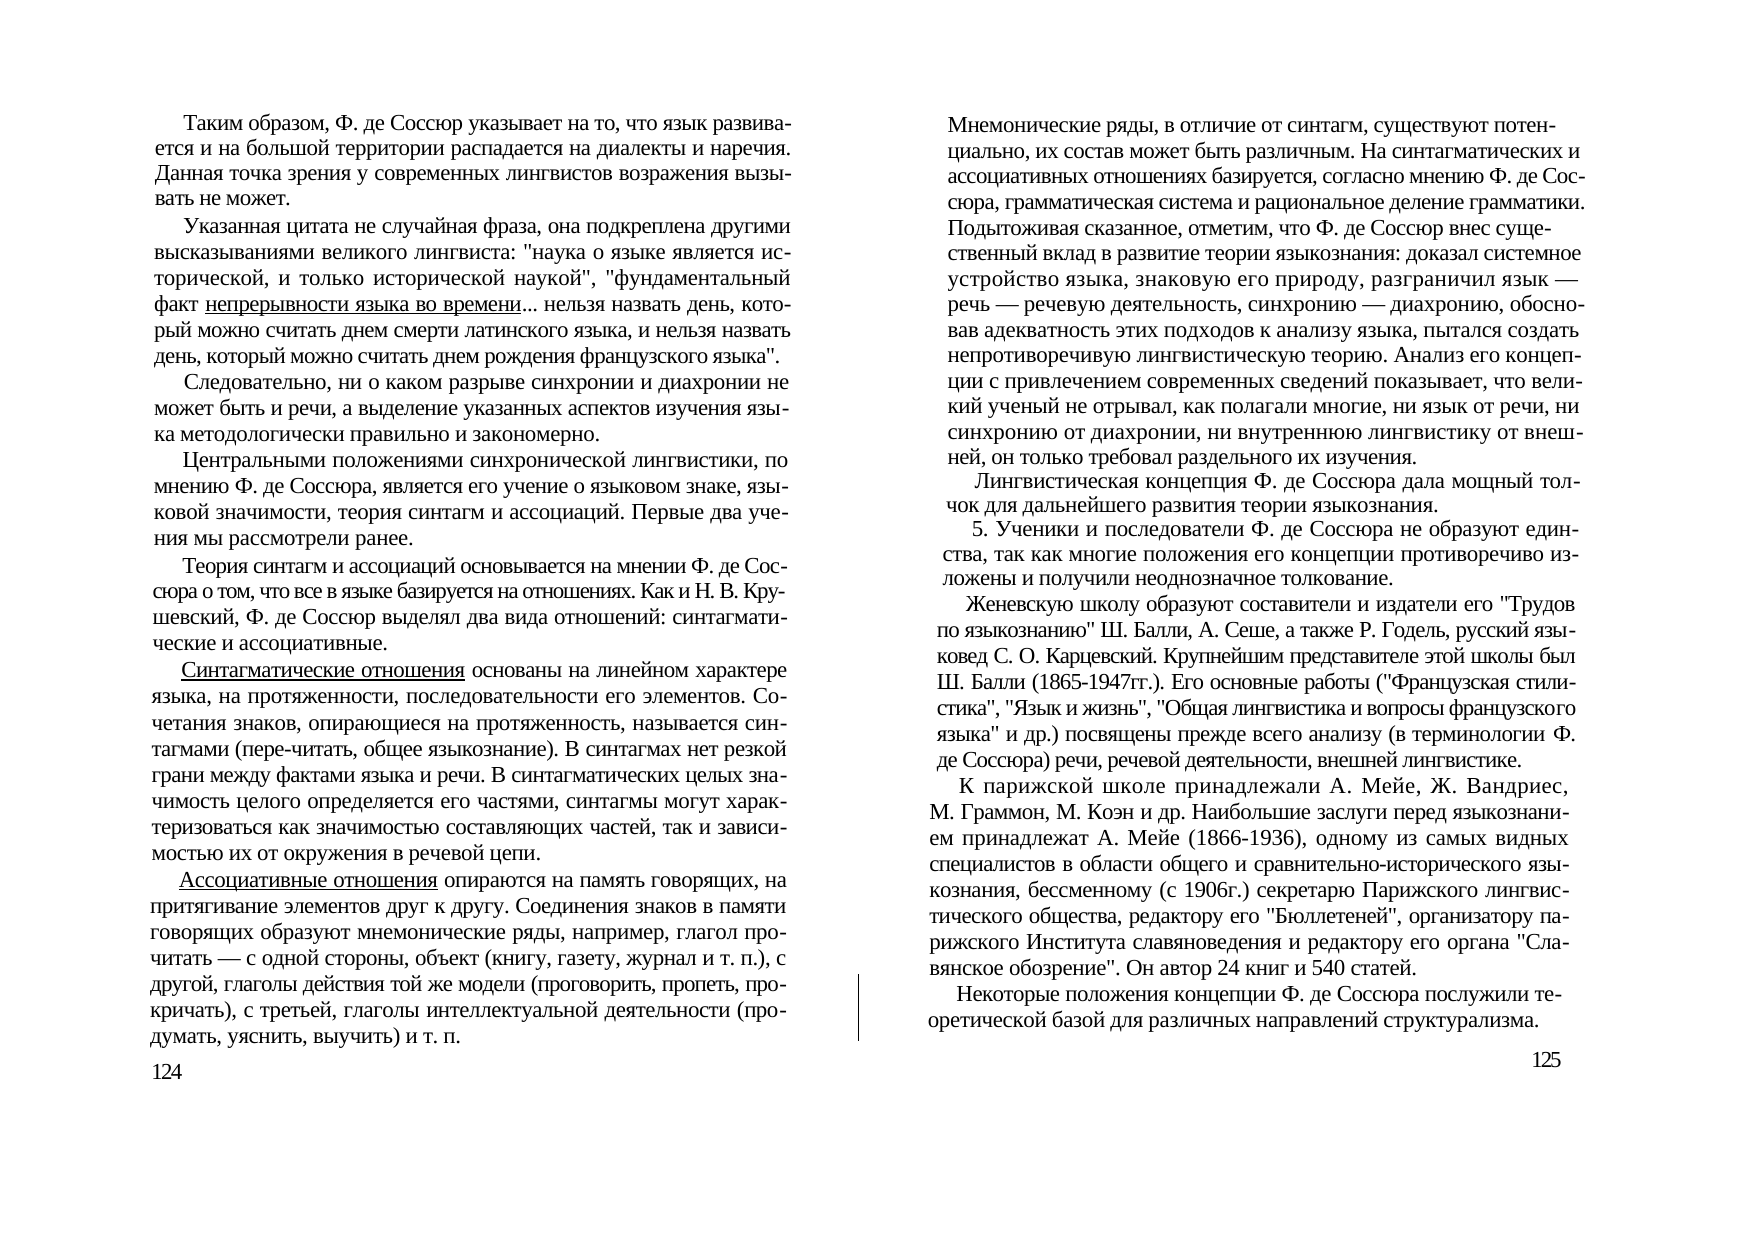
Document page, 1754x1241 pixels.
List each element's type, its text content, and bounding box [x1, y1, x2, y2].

text Ассоциативные отношения опираются на память говорящих, на притягивание элементов друг к другу. Соединения знаков в памяти говорящих образуют мнемонические ряды, например, глагол прочитать — с одной стороны, объект (книгу, газету, журнал и т. п.), с другой, глаголы действия той же модели (проговорить, пропеть, прокричать), с третьей, глаголы интеллектуальной деятельности (продумать, уяснить, выучить) и т. п. [150, 866, 787, 1049]
text Следовательно, ни о каком разрыве синхронии и диахронии не может быть и речи, а выделение указанных аспектов изучения языка методологически правильно и закономерно. [154, 369, 789, 447]
text Некоторые положения концепции Ф. де Соссюра послужили теоретической базой для различных направлений структурализма. [928, 981, 1562, 1033]
text Таким образом, Ф. де Соссюр указывает на то, что язык развивается и на большой территории распадается на диалекты и наречия. Данная точка зрения у современных лингвистов возражения вызывать не может. [154, 110, 792, 210]
text Центральными положениями синхронической лингвистики, по мнению Ф. де Соссюра, является его учение о языковом знаке, языковой значимости, теория синтагм и ассоциаций. Первые два учения мы рассмотрели ранее. [153, 447, 789, 551]
text 5. Ученики и последователи Ф. де Соссюра не образуют единства, так как многие положения его концепции противоречиво изложены и получили неоднозначное толкование. [942, 517, 1579, 590]
text Указанная цитата не случайная фраза, она подкреплена другими высказываниями великого лингвиста: "наука о языке является исторической, и только исторической наукой", "фундаментальный факт непрерывности языка во времени... нельзя назвать день, который можно считать днем смерти латинского языка, и нельзя назвать день, который можно считать днем рождения французского языка". [154, 212, 791, 369]
text К парижской школе принадлежали А. Мейе, Ж. Вандриес, М. Граммон, М. Коэн и др. Наибольшие заслуги перед языкознанием принадлежат А. Мейе (1866-1936), одному из самых видных специалистов в области общего и сравнительно-исторического языкознания, бессменному (с 1906г.) секретарю Парижского лингвистического общества, редактору его "Бюллетеней", организатору парижского Института славяноведения и редактору его органа "Славянское обозрение". Он автор 24 книг и 540 статей. [929, 773, 1569, 981]
text Женевскую школу образуют составители и издатели его "Трудов по языкознанию" Ш. Балли, А. Сеше, а также Р. Годель, русский языковед С. О. Карцевский. Крупнейшим представителе этой школы был Ш. Балли (1865-1947гг.). Его основные работы ("Французская стилистика", "Язык и жизнь", "Общая лингвистика и вопросы французского языка" и др.) посвящены прежде всего анализу (в терминологии Ф. де Соссюра) речи, речевой деятельности, внешней лингвистике. [937, 590, 1576, 773]
text 124 [151, 1058, 792, 1084]
text Лингвистическая концепция Ф. де Соссюра дала мощный толчок для дальнейшего развития теории языкознания. [946, 470, 1581, 517]
text Теория синтагм и ассоциаций основывается на мнении Ф. де Соссюра о том, что все в языке базируется на отношениях. Как и Н. В. Кру-шевский, Ф. де Соссюр выделял два вида отношений: синтагматические и ассоциативные. [152, 553, 788, 655]
text 125 [1531, 1047, 1594, 1073]
text Мнемонические ряды, в отличие от синтагм, существуют потенциально, их состав может быть различным. На синтагматических и ассоциативных отношениях базируется, согласно мнению Ф. де Соссюра, грамматическая система и рациональное деление грамматики. Подытоживая сказанное, отметим, что Ф. де Соссюр внес существенный вклад в развитие теории языкознания: доказал системное устройство языка, знаковую его природу, разграничил язык — речь — речевую деятельность, синхронию — диахронию, обосновав адекватность этих подходов к анализу языка, пытался создать непротиворечивую лингвистическую теорию. Анализ его концепции с привлечением современных сведений показывает, что великий ученый не отрывал, как полагали многие, ни язык от речи, ни синхронию от диахронии, ни внутреннюю лингвистику от внешней, он только требовал раздельного их изучения. [947, 112, 1594, 470]
text Синтагматические отношения основаны на линейном характере языка, на протяженности, последовательности его элементов. Сочетания знаков, опирающиеся на протяженность, называется синтагмами (пере-читать, общее языкознание). В синтагмах нет резкой грани между фактами языка и речи. В синтагматических целых значимость целого определяется его частями, синтагмы могут характеризоваться как значимостью составляющих частей, так и зависимостью их от окружения в речевой цепи. [151, 657, 787, 865]
